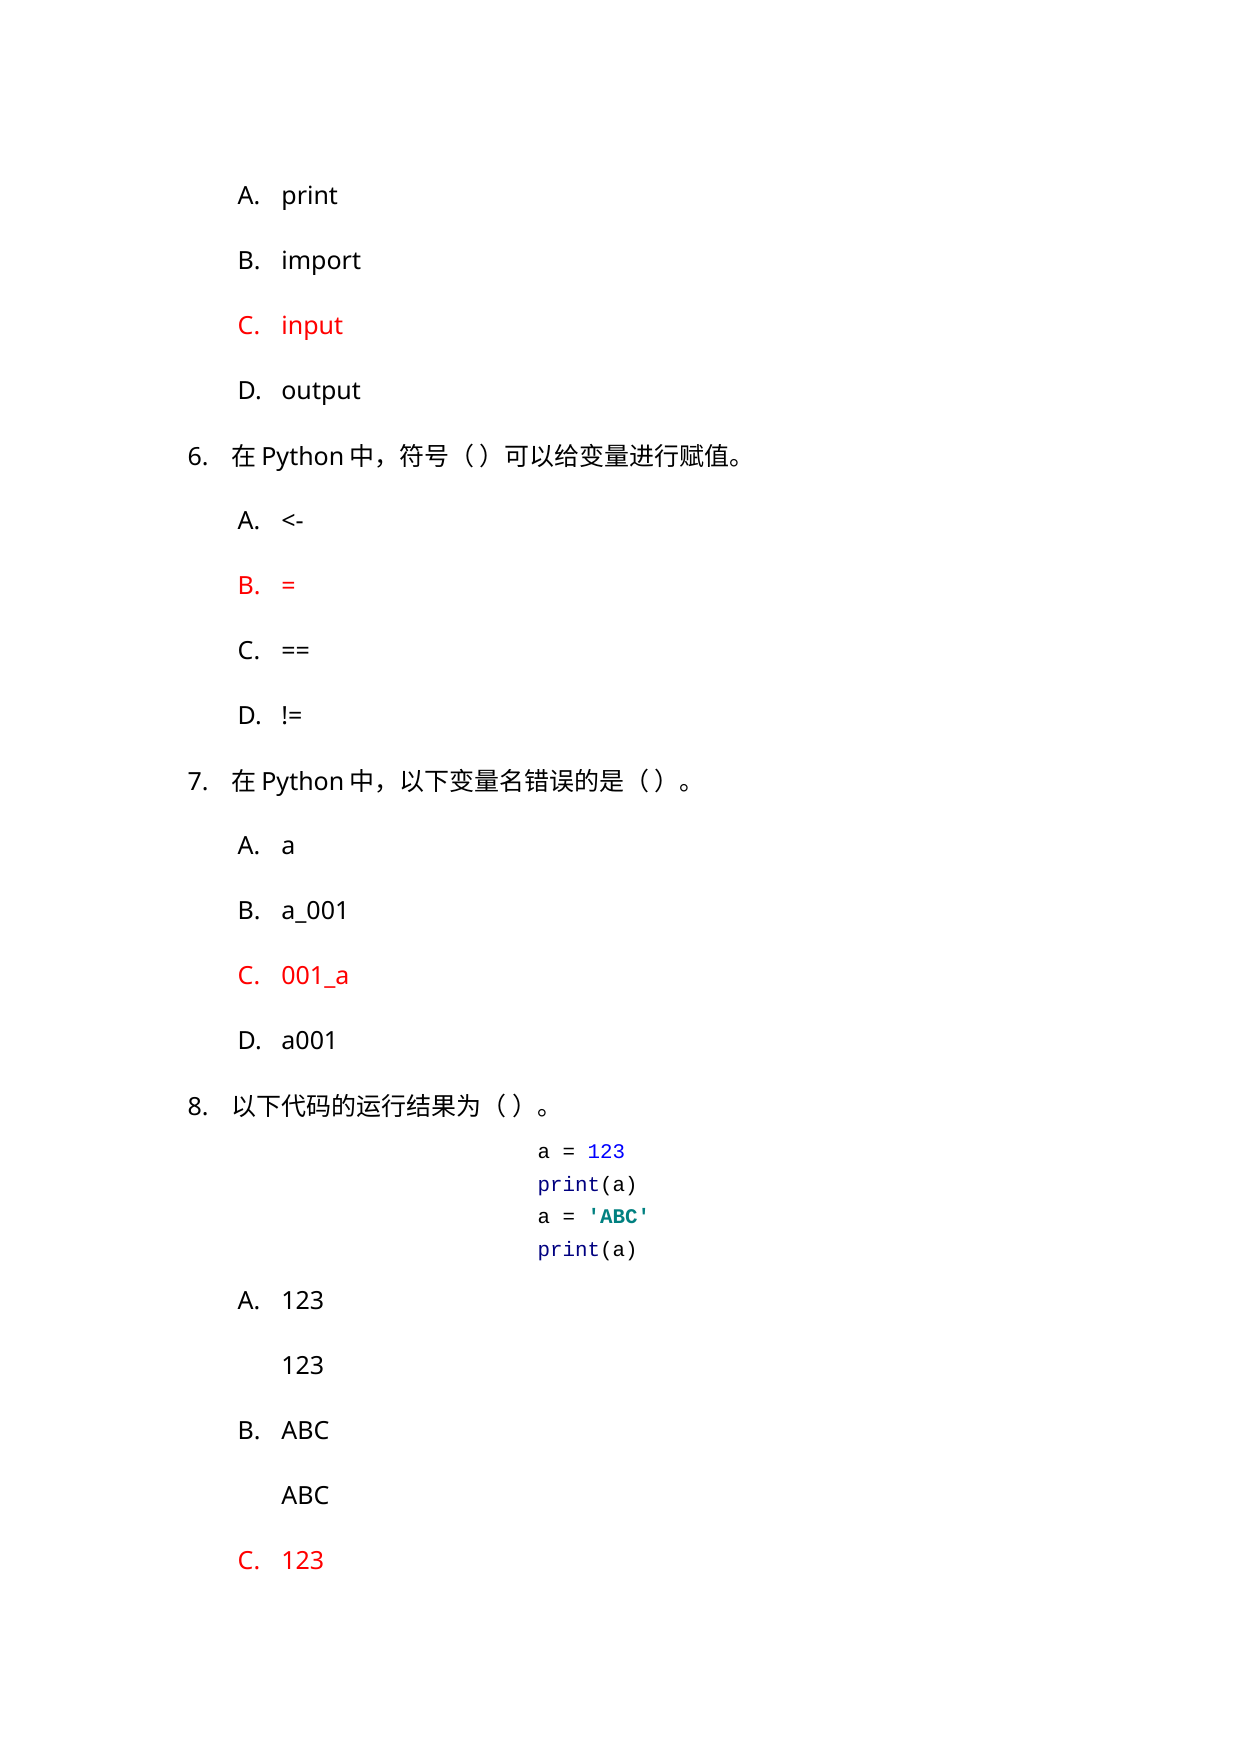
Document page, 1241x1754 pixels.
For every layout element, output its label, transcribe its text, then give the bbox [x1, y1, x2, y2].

list a_001 [237, 877, 1053, 942]
list ABC [237, 1397, 1053, 1462]
list a [237, 812, 1053, 877]
list 在Python中，以下变量名错误的是（ ）。 [187, 747, 1053, 812]
list a001 [237, 1007, 1053, 1072]
list 以下代码的运行结果为（ ）。 [187, 1072, 1053, 1137]
list output [237, 357, 1053, 422]
list = [237, 552, 1053, 617]
list 123 [237, 1267, 1053, 1332]
list input [237, 292, 1053, 357]
list 001_a [237, 942, 1053, 1007]
list import [237, 227, 1053, 292]
text a = 123 print(a) a = 'ABC' print(a) [537, 1137, 1053, 1267]
list == [237, 617, 1053, 682]
list != [237, 682, 1053, 747]
list 在Python中，符号（ ）可以给变量进行赋值。 [187, 422, 1053, 487]
text 123 [231, 1332, 1053, 1397]
list <- [237, 487, 1053, 552]
text ABC [231, 1462, 1053, 1527]
list 123 [237, 1527, 1053, 1592]
list print [237, 162, 1053, 227]
